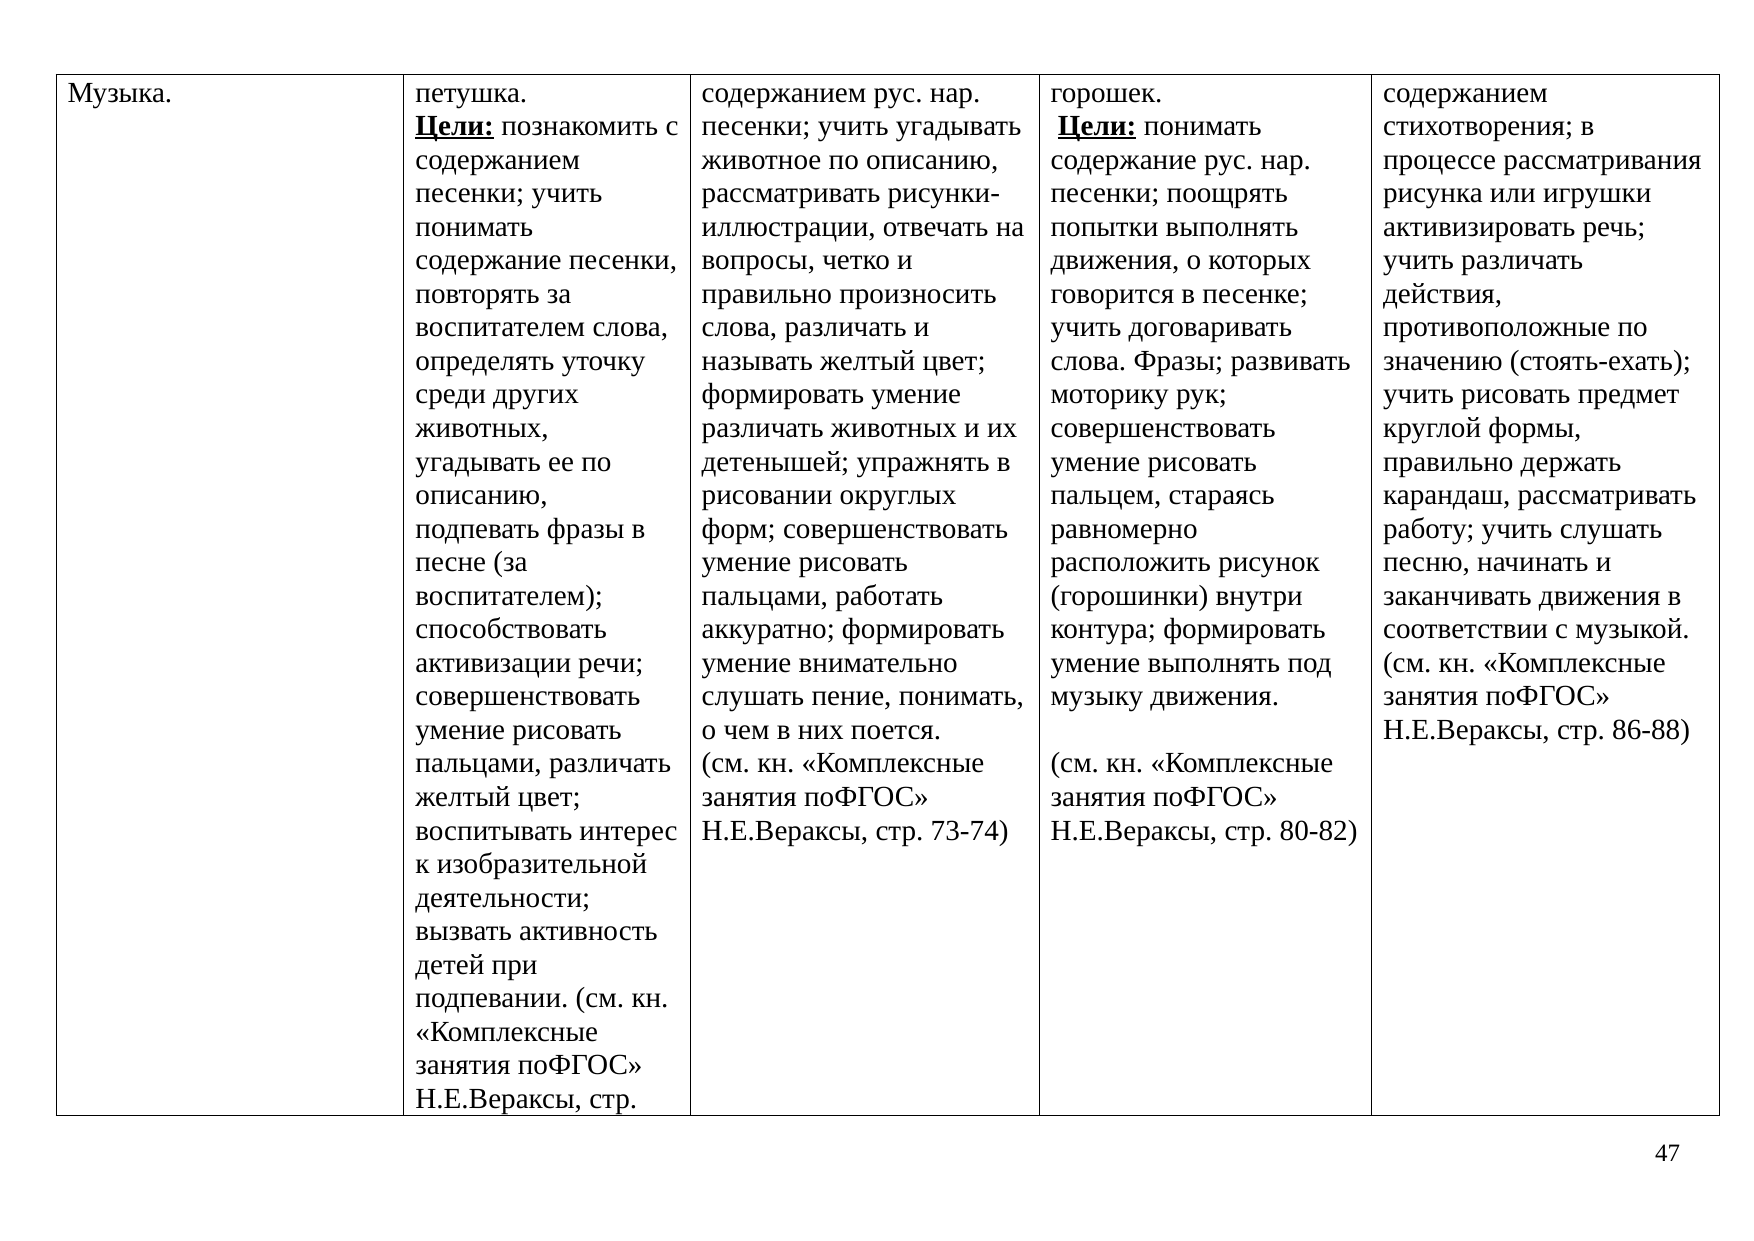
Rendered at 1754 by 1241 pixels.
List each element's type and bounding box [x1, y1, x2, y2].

table_cell [1040, 75, 1371, 1114]
table_cell [57, 75, 403, 1114]
table_cell [404, 75, 690, 1114]
table_cell [691, 75, 1039, 1114]
table_cell [1372, 75, 1719, 1114]
